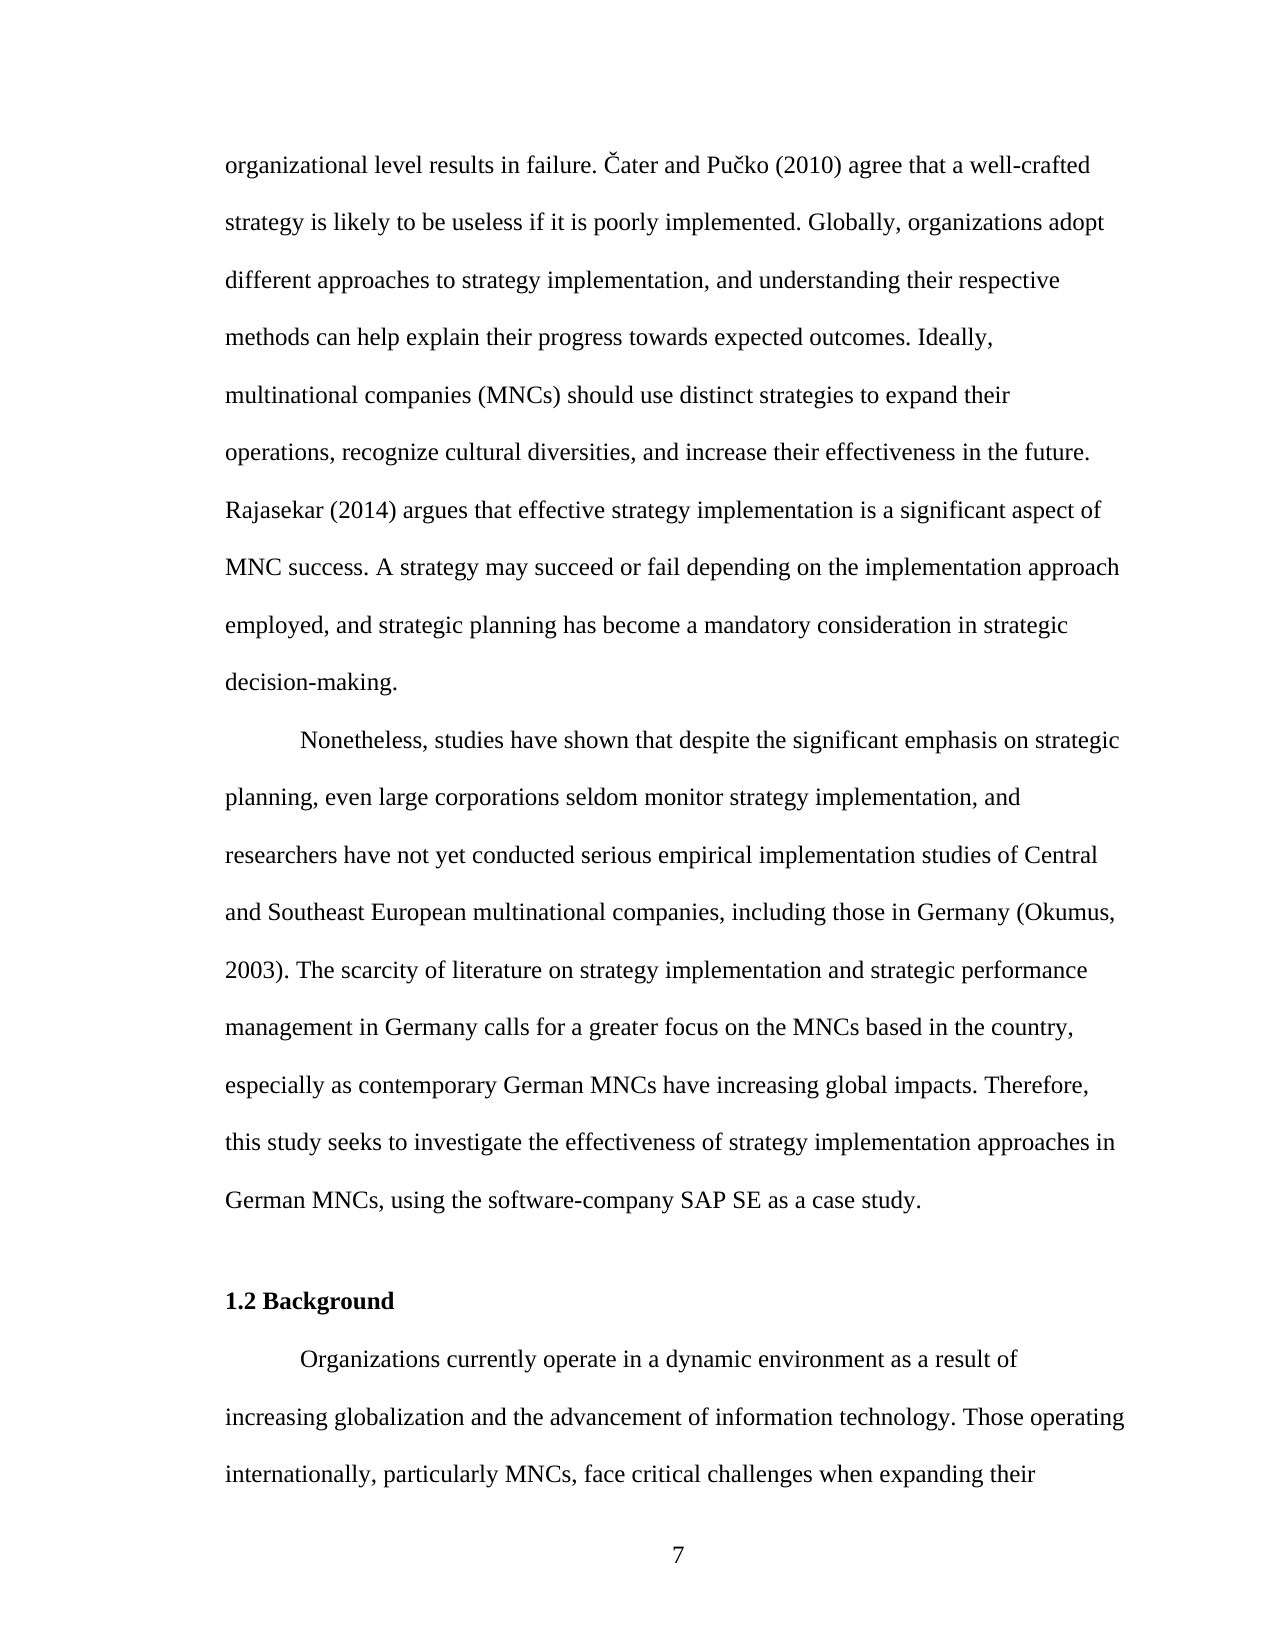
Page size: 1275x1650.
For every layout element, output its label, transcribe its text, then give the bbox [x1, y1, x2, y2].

text Nonetheless, studies have shown that despite the significant emphasis on strategic planning, even large corporations seldom monitor strategy implementation, and researchers have not yet conducted serious empirical implementation studies of Central and Southeast European multinational companies, including those in Germany (Okumus, 2003). The scarcity of literature on strategy implementation and strategic performance management in Germany calls for a greater focus on the MNCs based in the country, especially as contemporary German MNCs have increasing global impacts. Therefore, this study seeks to investigate the effectiveness of strategy implementation approaches in German MNCs, using the software-company SAP SE as a case study. [225, 725, 1125, 1214]
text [225, 1344, 1125, 1488]
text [225, 150, 1125, 696]
subtitle 1.2 Background [225, 1286, 1125, 1315]
